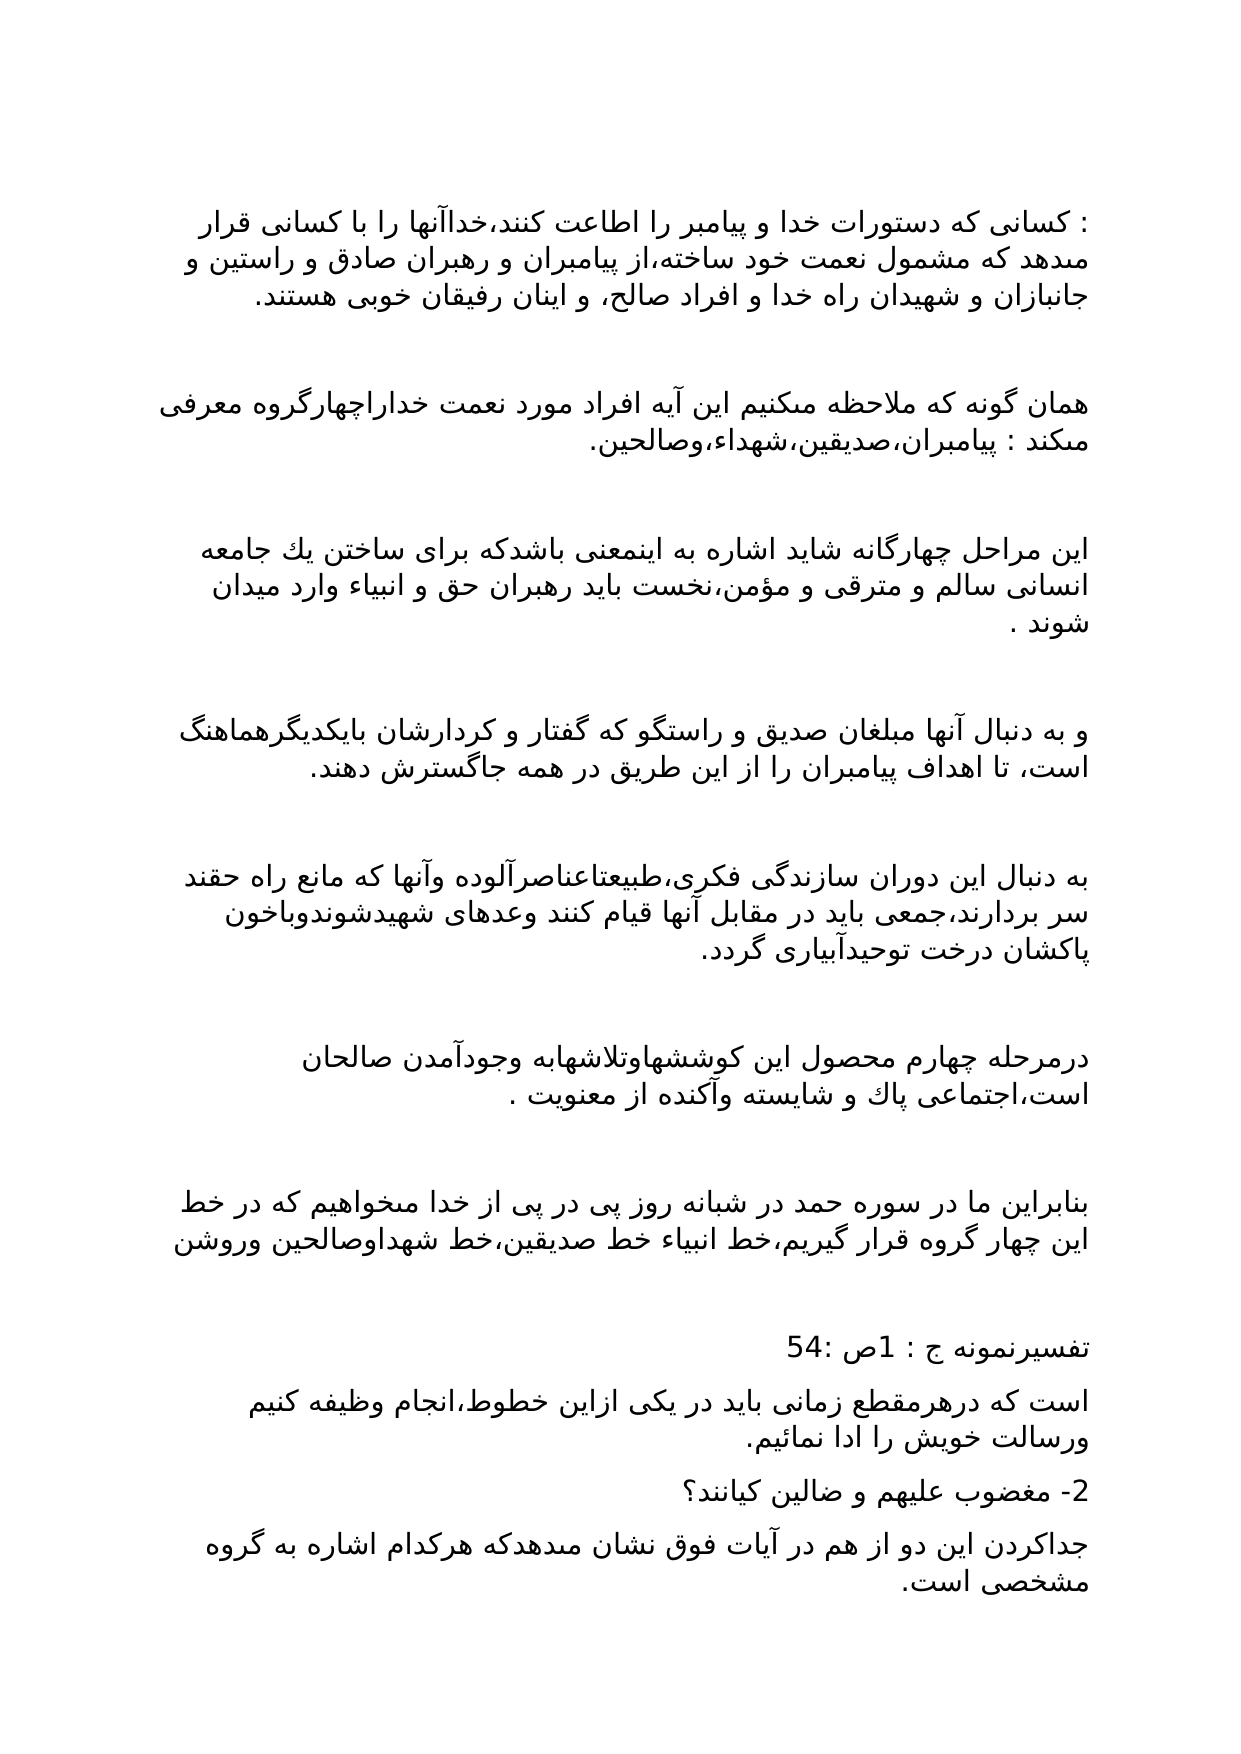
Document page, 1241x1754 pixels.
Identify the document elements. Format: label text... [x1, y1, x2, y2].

text تفسيرنمونه ج : 1ص :54 [148, 1331, 1090, 1365]
text است كه درهرمقطع زمانى بايد در يكى ازاين خطوط،انجام وظيفه كنيم ورسالت خويش را ادا نمائيم. [148, 1384, 1090, 1455]
text بنابراين ما در سوره حمد در شبانه روز پى در پى از خدا مى‏خواهيم كه در خط اين چهار گروه قرار گيريم،خط انبياء خط صديقين،خط شهداوصالحين وروشن [148, 1186, 1090, 1256]
text : كسانى كه دستورات خدا و پيامبر را اطاعت كنند،خداآنها را با كسانى قرار مى‏دهد كه مشمول نعمت خود ساخته،از پيامبران و رهبران صادق و راستين و جانبازان و شهيدان راه خدا و افراد صالح، و اينان رفيقان خوبى هستند. [148, 205, 1090, 312]
text به دنبال اين دوران سازندگى فكرى،طبيعتاعناصرآلوده وآنها كه مانع راه حقند سر بردارند،جمعى بايد در مقابل آنها قيام كنند وعده‏اى شهيدشوندوباخون پاكشان درخت توحيدآبيارى گردد. [148, 859, 1090, 966]
text و به دنبال آنها مبلغان صديق و راستگو كه گفتار و كردارشان بايكديگرهماهنگ است، تا اهداف پيامبران را از اين طريق در همه جاگسترش دهند. [148, 714, 1090, 784]
text جداكردن اين دو از هم در آيات فوق نشان مى‏دهدكه هركدام اشاره به گروه مشخصى است. [148, 1527, 1090, 1598]
text همان گونه كه ملاحظه مى‏كنيم اين آيه افراد مورد نعمت خداراچهارگروه معرفى مى‏كند : پيامبران،صديقين،شهداء،وصالحين. [148, 387, 1090, 457]
text اين مراحل چهارگانه شايد اشاره به اينمعنى باشدكه براى ساختن يك جامعه انسانى سالم و مترقى و مؤمن،نخست بايد رهبران حق و انبياء وارد ميدان شوند . [148, 532, 1090, 639]
text 2- مغضوب عليهم و ضالين كيانند؟ [148, 1474, 1090, 1508]
text درمرحله چهارم محصول اين كوششهاوتلاشهابه وجودآمدن صالحان است،اجتماعى پاك و شايسته وآكنده از معنويت . [148, 1041, 1090, 1111]
